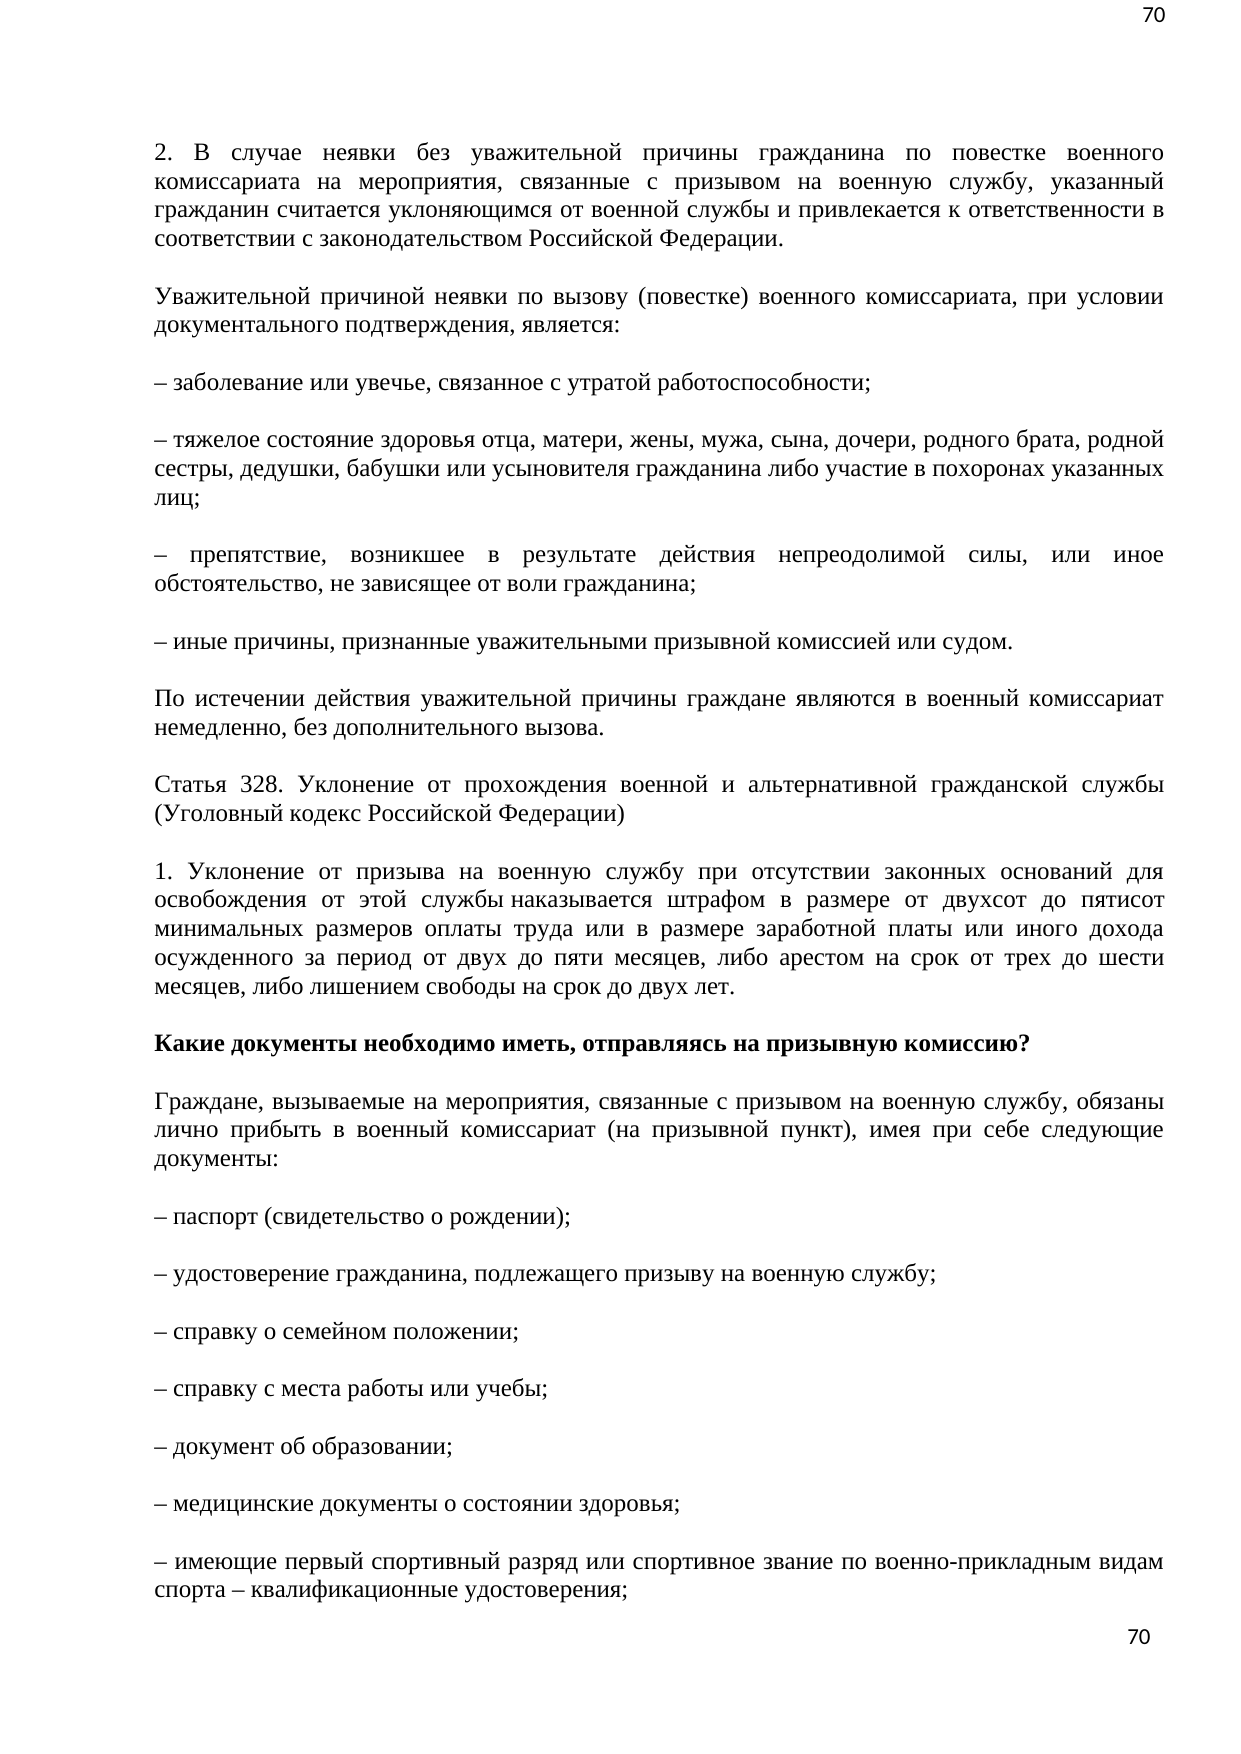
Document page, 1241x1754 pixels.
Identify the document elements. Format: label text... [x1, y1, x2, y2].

text – тяжелое состояние здоровья отца, матери, жены, мужа, сына, дочери, родного брата, родной сестры, дедушки, бабушки или усыновителя гражданина либо участие в похоронах указанных лиц; [154, 424, 1165, 511]
text – иные причины, признанные уважительными призывной комиссией или судом. [154, 626, 1165, 654]
text – имеющие первый спортивный разряд или спортивное звание по военно-прикладным видам спорта – квалификационные удостоверения; [154, 1546, 1165, 1603]
text Граждане, вызываемые на мероприятия, связанные с призывом на военную службу, обязаны лично прибыть в военный комиссариат (на призывной пункт), имея при себе следующие документы: [154, 1086, 1165, 1172]
text – удостоверение гражданина, подлежащего призыву на военную службу; [154, 1258, 1165, 1287]
text – справку о семейном положении; [154, 1316, 1165, 1344]
text – заболевание или увечье, связанное с утратой работоспособности; [154, 367, 1165, 396]
text – документ об образовании; [154, 1431, 1165, 1459]
text 1. Уклонение от призыва на военную службу при отсутствии законных оснований для освобождения от этой службы наказывается штрафом в размере от двухсот до пятисот минимальных размеров оплаты труда или в размере заработной платы или иного дохода осужденного за период от двух до пяти месяцев, либо арестом на срок от трех до шести месяцев, либо лишением свободы на срок до двух лет. [154, 856, 1165, 999]
text – справку с места работы или учебы; [154, 1373, 1165, 1402]
text Статья 328. Уклонение от прохождения военной и альтернативной гражданской службы (Уголовный кодекс Российской Федерации) [154, 769, 1165, 827]
text 2. В случае неявки без уважительной причины гражданина по повестке военного комиссариата на мероприятия, связанные с призывом на военную службу, указанный гражданин считается уклоняющимся от военной службы и привлекается к ответственности в соответствии с законодательством Российской Федерации. [154, 137, 1165, 252]
text Уважительной причиной неявки по вызову (повестке) военного комиссариата, при условии документального подтверждения, является: [154, 281, 1165, 338]
text – медицинские документы о состоянии здоровья; [154, 1488, 1165, 1517]
text Какие документы необходимо иметь, отправляясь на призывную комиссию? [154, 1028, 1165, 1057]
text По истечении действия уважительной причины граждане являются в военный комиссариат немедленно, без дополнительного вызова. [154, 683, 1165, 741]
text – паспорт (свидетельство о рождении); [154, 1201, 1165, 1229]
text – препятствие, возникшее в результате действия непреодолимой силы, или иное обстоятельство, не зависящее от воли гражданина; [154, 539, 1165, 597]
